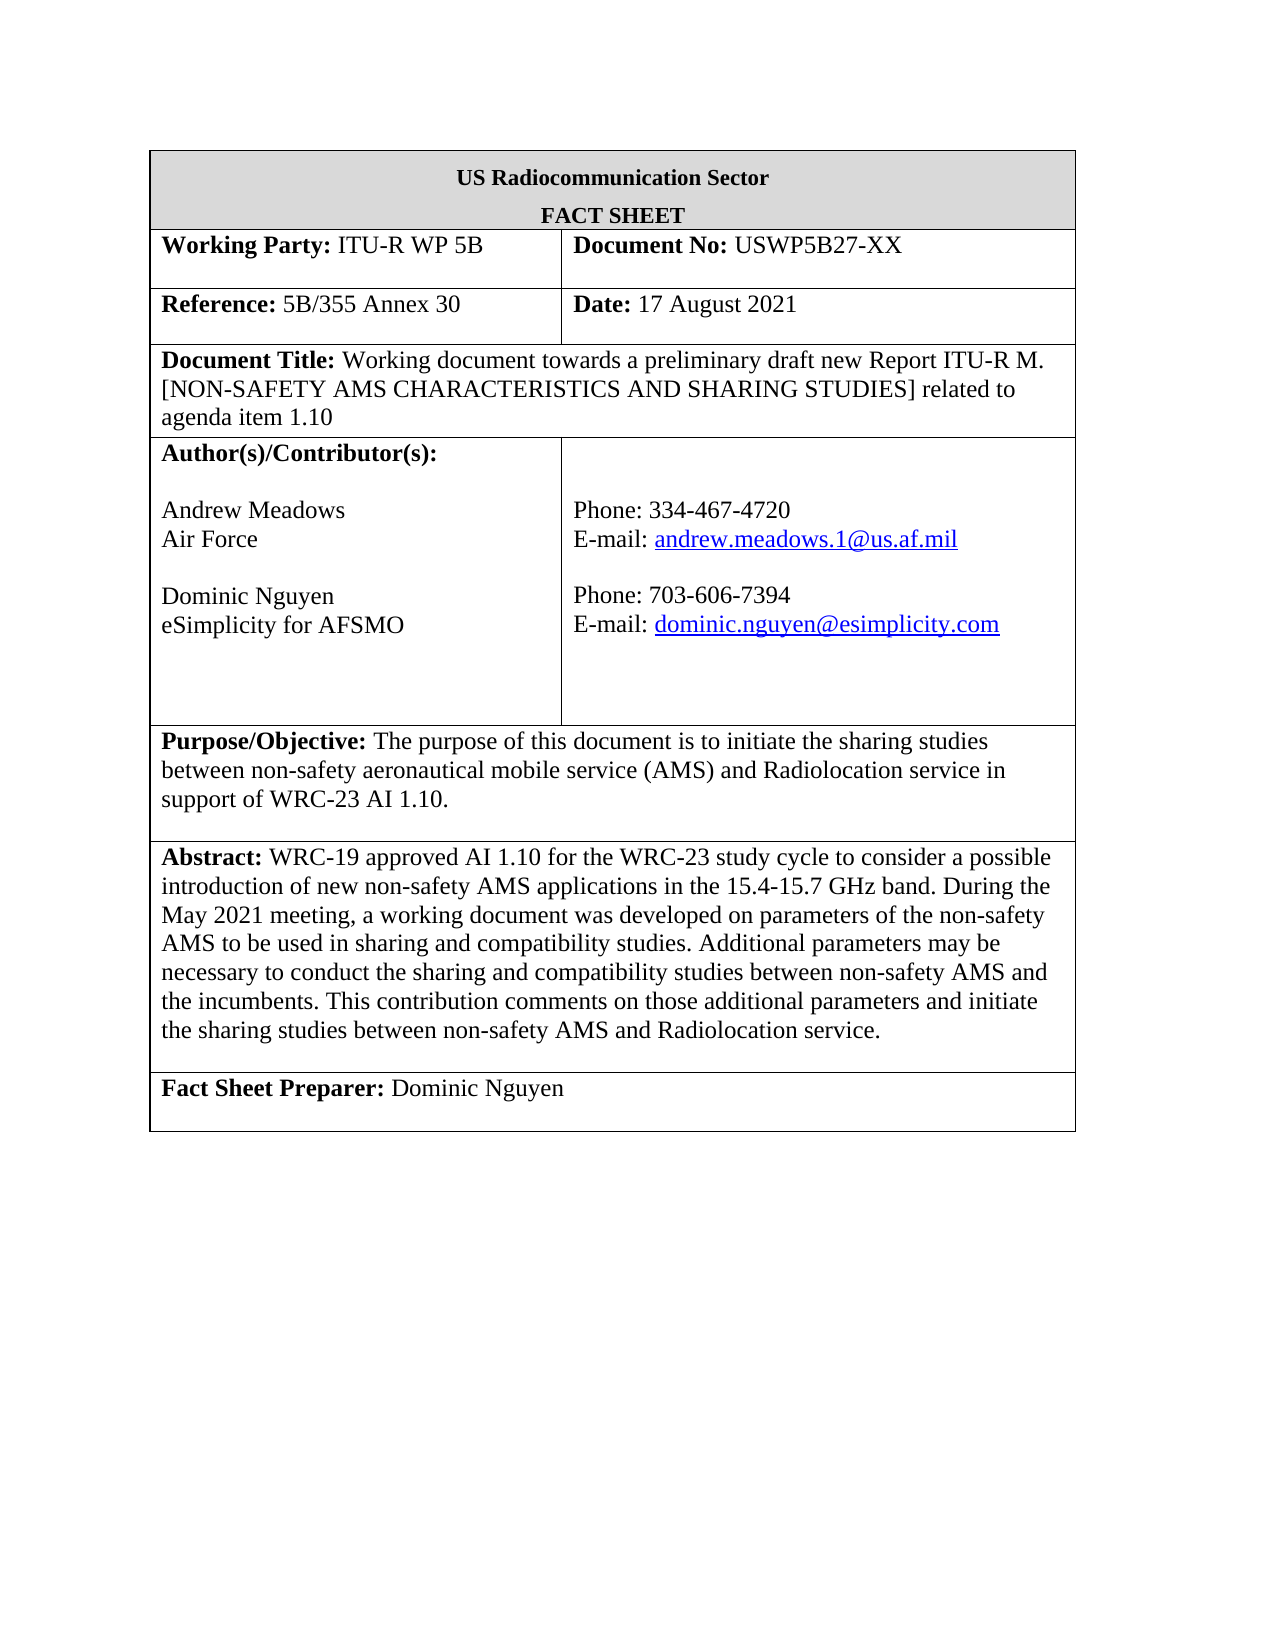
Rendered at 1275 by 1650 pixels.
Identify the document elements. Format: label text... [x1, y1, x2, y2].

table_cell Working Party: ITU-R WP 5B [151, 230, 561, 288]
table_cell Abstract: WRC-19 approved AI 1.10 for the WRC-23 study cycle to consider a possible introduction of new non-safety AMS applications in the 15.4-15.7 GHz band. During the May 2021 meeting, a working document was developed on parameters of the non-safety AMS to be used in sharing and compatibility studies. Additional parameters may be necessary to conduct the sharing and compatibility studies between non-safety AMS and the incumbents. This contribution comments on those additional parameters and initiate the sharing studies between non-safety AMS and Radiolocation service. [151, 842, 1075, 1072]
table_header US Radiocommunication Sector FACT SHEET [151, 151, 1075, 229]
table_cell Date: 17 August 2021 [562, 289, 1075, 344]
table_cell Document Title: Working document towards a preliminary draft new Report ITU-R M.[NON-SAFETY AMS CHARACTERISTICS AND SHARING STUDIES] related to agenda item 1.10 [151, 345, 1075, 437]
table_cell Purpose/Objective: The purpose of this document is to initiate the sharing studies between non-safety aeronautical mobile service (AMS) and Radiolocation service in support of WRC-23 AI 1.10. [151, 726, 1075, 841]
table_cell Author(s)/Contributor(s): Andrew Meadows Air Force Dominic Nguyen eSimplicity for AFSMO [151, 438, 561, 725]
table_cell Reference: 5B/355 Annex 30 [151, 289, 561, 344]
table_cell Document No: USWP5B27-XX [562, 230, 1075, 288]
table_cell Phone: 334-467-4720 E-mail: andrew.meadows.1@us.af.mil Phone: 703-606-7394 E-mail: dominic.nguyen@esimplicity.com [562, 438, 1075, 725]
table_cell Fact Sheet Preparer: Dominic Nguyen [151, 1073, 1075, 1131]
